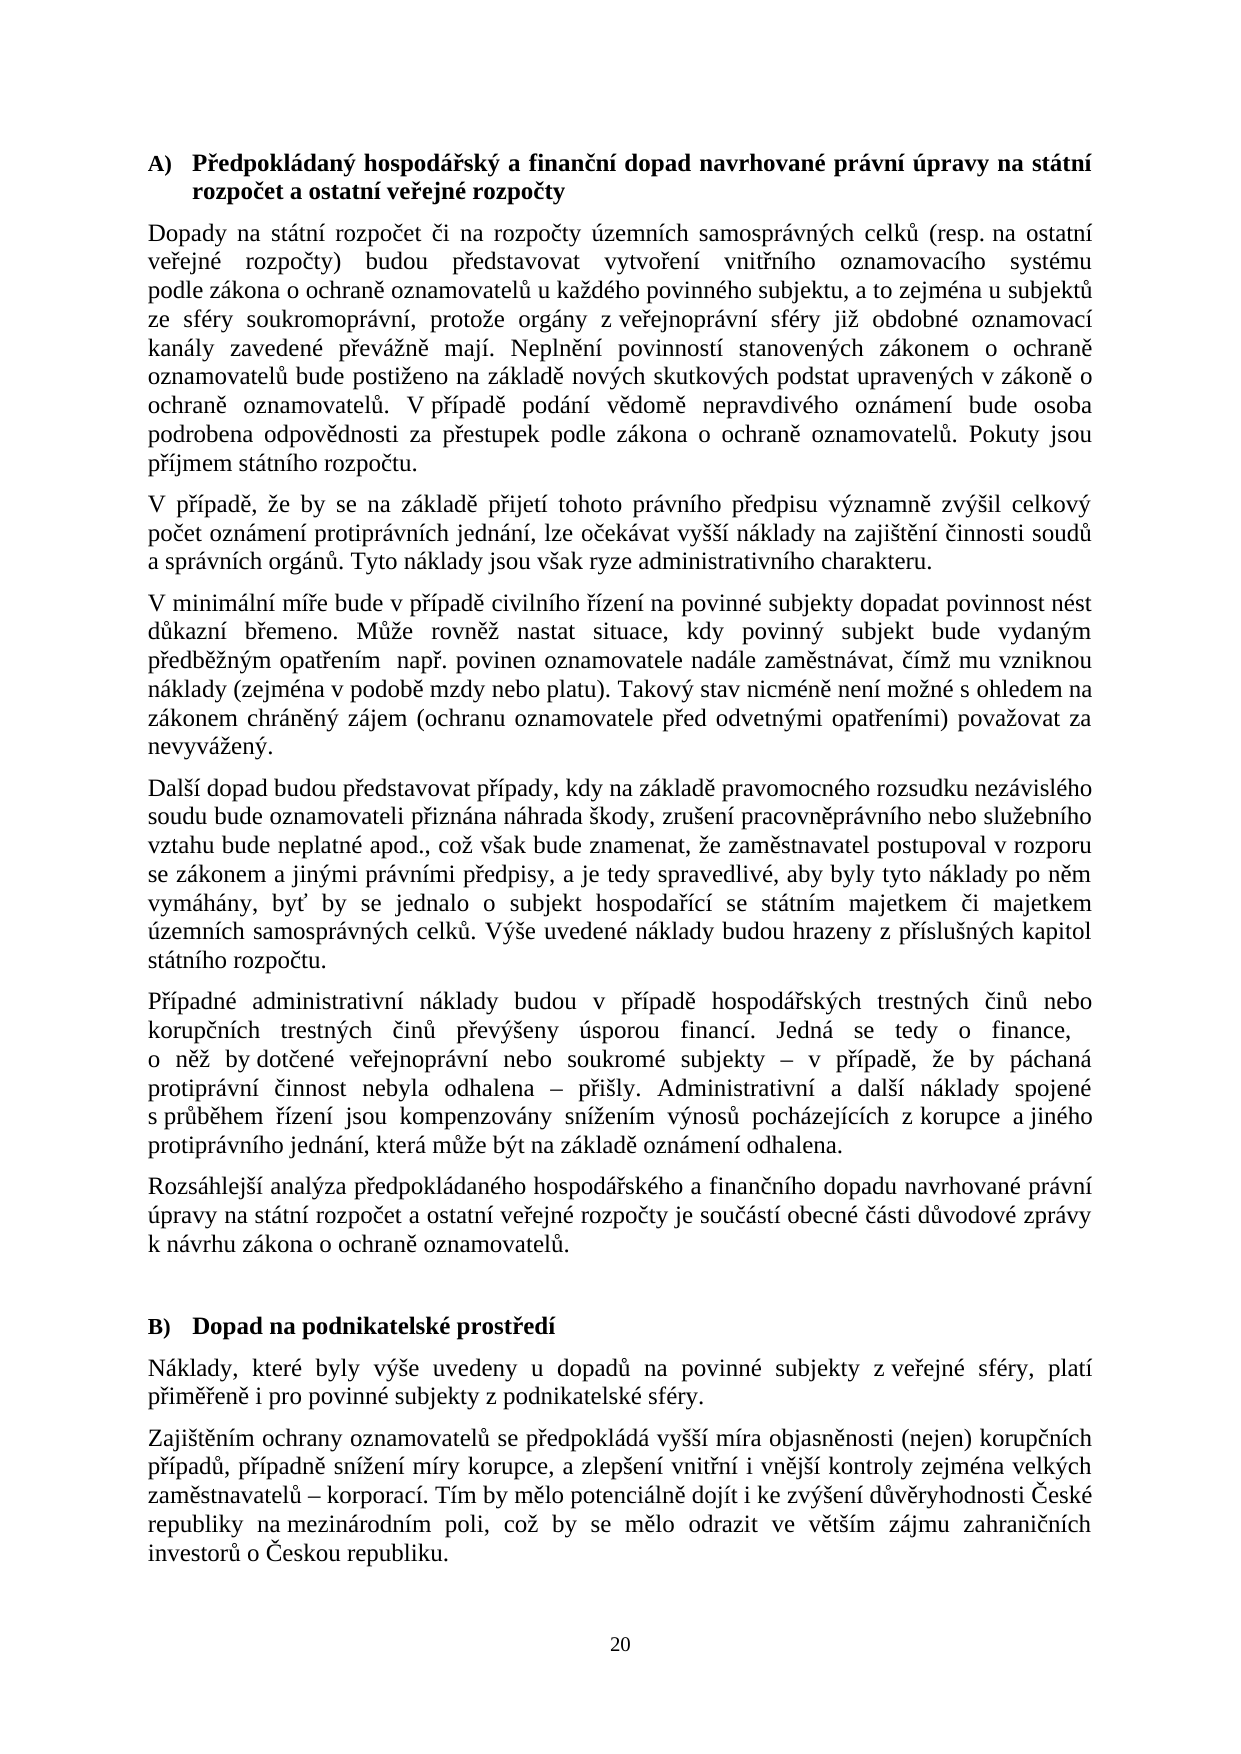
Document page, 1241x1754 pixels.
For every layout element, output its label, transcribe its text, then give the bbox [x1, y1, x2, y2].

text Zajištěním ochrany oznamovatelů se předpokládá vyšší míra objasněnosti (nejen) korupčních případů, případně snížení míry korupce, a zlepšení vnitřní i vnější kontroly zejména velkých zaměstnavatelů – korporací. Tím by mělo potenciálně dojít i ke zvýšení důvěryhodnosti České republiky na mezinárodním poli, což by se mělo odrazit ve větším zájmu zahraničních investorů o Českou republiku. [148, 1423, 1093, 1566]
text Rozsáhlejší analýza předpokládaného hospodářského a finančního dopadu navrhované právní úpravy na státní rozpočet a ostatní veřejné rozpočty je součástí obecné části důvodové zprávy k návrhu zákona o ochraně oznamovatelů. [148, 1171, 1093, 1258]
text Náklady, které byly výše uvedeny u dopadů na povinné subjekty z veřejné sféry, platí přiměřeně i pro povinné subjekty z podnikatelské sféry. [148, 1353, 1093, 1410]
text Případné administrativní náklady budou v případě hospodářských trestných činů nebo korupčních trestných činů převýšeny úsporou financí. Jedná se tedy o finance, o něž by dotčené veřejnoprávní nebo soukromé subjekty – v případě, že by páchaná protiprávní činnost nebyla odhalena – přišly. Administrativní a další náklady spojené s průběhem řízení jsou kompenzovány snížením výnosů pocházejících z korupce a jiného protiprávního jednání, která může být na základě oznámení odhalena. [148, 986, 1093, 1159]
text V případě, že by se na základě přijetí tohoto právního předpisu významně zvýšil celkový počet oznámení protiprávních jednání, lze očekávat vyšší náklady na zajištění činnosti soudů a správních orgánů. Tyto náklady jsou však ryze administrativního charakteru. [148, 489, 1093, 575]
list Dopad na podnikatelské prostředí [148, 1311, 1093, 1340]
text V minimální míře bude v případě civilního řízení na povinné subjekty dopadat povinnost nést důkazní břemeno. Může rovněž nastat situace, kdy povinný subjekt bude vydaným předběžným opatřením např. povinen oznamovatele nadále zaměstnávat, čímž mu vzniknou náklady (zejména v podobě mzdy nebo platu). Takový stav nicméně není možné s ohledem na zákonem chráněný zájem (ochranu oznamovatele před odvetnými opatřeními) považovat za nevyvážený. [148, 588, 1093, 760]
text Další dopad budou představovat případy, kdy na základě pravomocného rozsudku nezávislého soudu bude oznamovateli přiznána náhrada škody, zrušení pracovněprávního nebo služebního vztahu bude neplatné apod., což však bude znamenat, že zaměstnavatel postupoval v rozporu se zákonem a jinými právními předpisy, a je tedy spravedlivé, aby byly tyto náklady po něm vymáhány, byť by se jednalo o subjekt hospodařící se státním majetkem či majetkem územních samosprávných celků. Výše uvedené náklady budou hrazeny z příslušných kapitol státního rozpočtu. [148, 773, 1093, 974]
text Dopady na státní rozpočet či na rozpočty územních samosprávných celků (resp. na ostatní veřejné rozpočty) budou představovat vytvoření vnitřního oznamovacího systému podle zákona o ochraně oznamovatelů u každého povinného subjektu, a to zejména u subjektů ze sféry soukromoprávní, protože orgány z veřejnoprávní sféry již obdobné oznamovací kanály zavedené převážně mají. Neplnění povinností stanovených zákonem o ochraně oznamovatelů bude postiženo na základě nových skutkových podstat upravených v zákoně o ochraně oznamovatelů. V případě podání vědomě nepravdivého oznámení bude osoba podrobena odpovědnosti za přestupek podle zákona o ochraně oznamovatelů. Pokuty jsou příjmem státního rozpočtu. [148, 218, 1093, 476]
list Předpokládaný hospodářský a finanční dopad navrhované právní úpravy na státní rozpočet a ostatní veřejné rozpočty [148, 148, 1093, 205]
